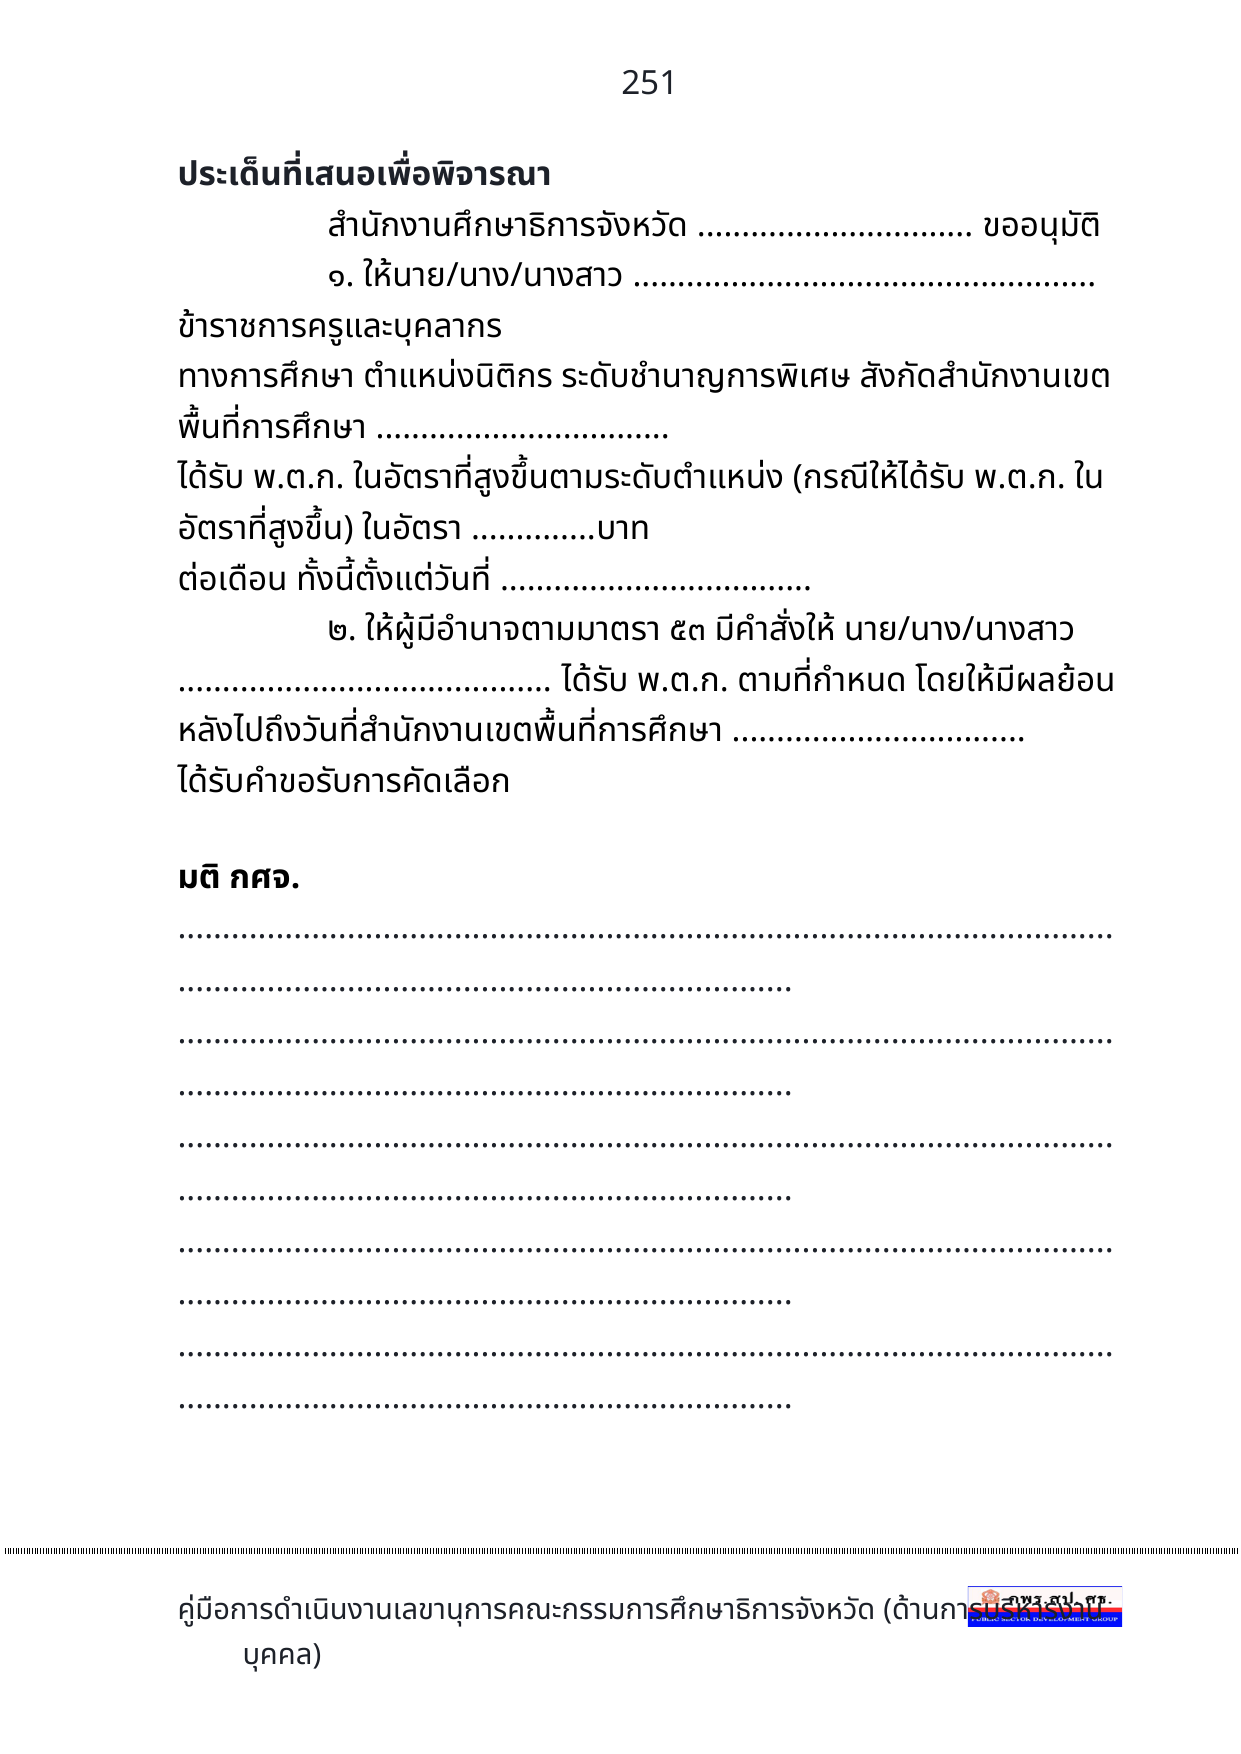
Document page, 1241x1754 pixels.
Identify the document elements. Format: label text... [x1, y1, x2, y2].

text ๑. ให้นาย/นาง/นางสาว .................................................... ข้าราชการครูและบุคลากร ทางการศึกษา ตำแหน่งนิติกร ระดับชำนาญการพิเศษ สังกัดสำนักงานเขตพื้นที่การศึกษา ................................. ได้รับ พ.ต.ก. ในอัตราที่สูงขึ้นตามระดับตำแหน่ง (กรณีให้ได้รับ พ.ต.ก. ในอัตราที่สูงขึ้น) ในอัตรา ..............บาท ต่อเดือน ทั้งนี้ตั้งแต่วันที่ ................................... [177, 251, 1122, 605]
text มติ กศจ. [177, 853, 1122, 903]
picture [967, 1586, 1123, 1627]
text .............................................................................................................................................................................. [177, 1112, 1122, 1210]
text .............................................................................................................................................................................. [177, 1216, 1122, 1314]
text .............................................................................................................................................................................. [177, 1321, 1122, 1418]
text .............................................................................................................................................................................. .............................................................................................................................................................................. [177, 903, 1122, 1105]
text ประเด็นที่เสนอเพื่อพิจารณา [177, 150, 1122, 200]
text สำนักงานศึกษาธิการจังหวัด ............................... ขออนุมัติ [177, 200, 1122, 251]
text ๒. ให้ผู้มีอำนาจตามมาตรา ๕๓ มีคำสั่งให้ นาย/นาง/นางสาว .......................................... ได้รับ พ.ต.ก. ตามที่กำหนด โดยให้มีผลย้อนหลังไปถึงวันที่สำนักงานเขตพื้นที่การศึกษา ................................. ได้รับคำขอรับการคัดเลือก [177, 605, 1122, 807]
